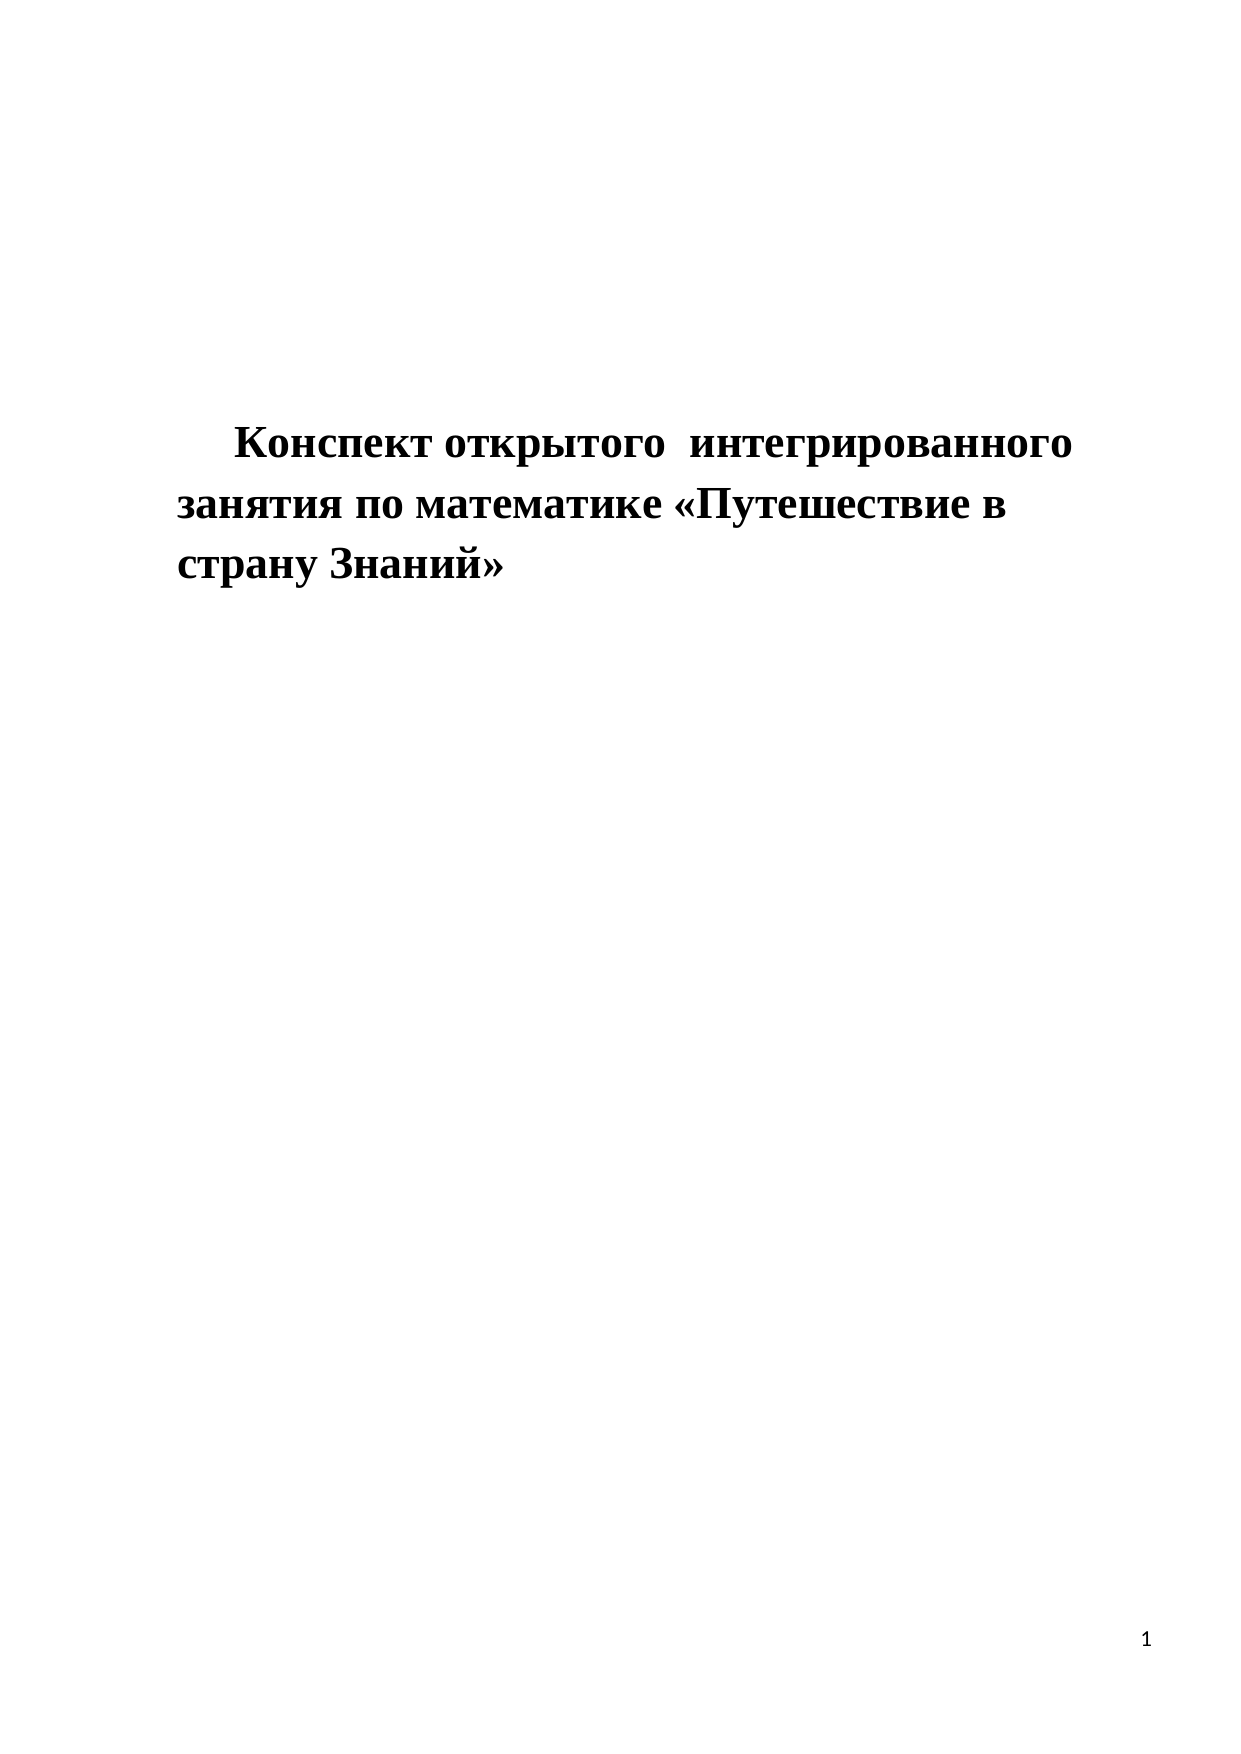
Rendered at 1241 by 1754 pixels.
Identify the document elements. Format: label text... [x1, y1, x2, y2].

text Конспект открытого интегрированного занятия по математике «Путешествие в страну Знаний» [177, 415, 1152, 589]
